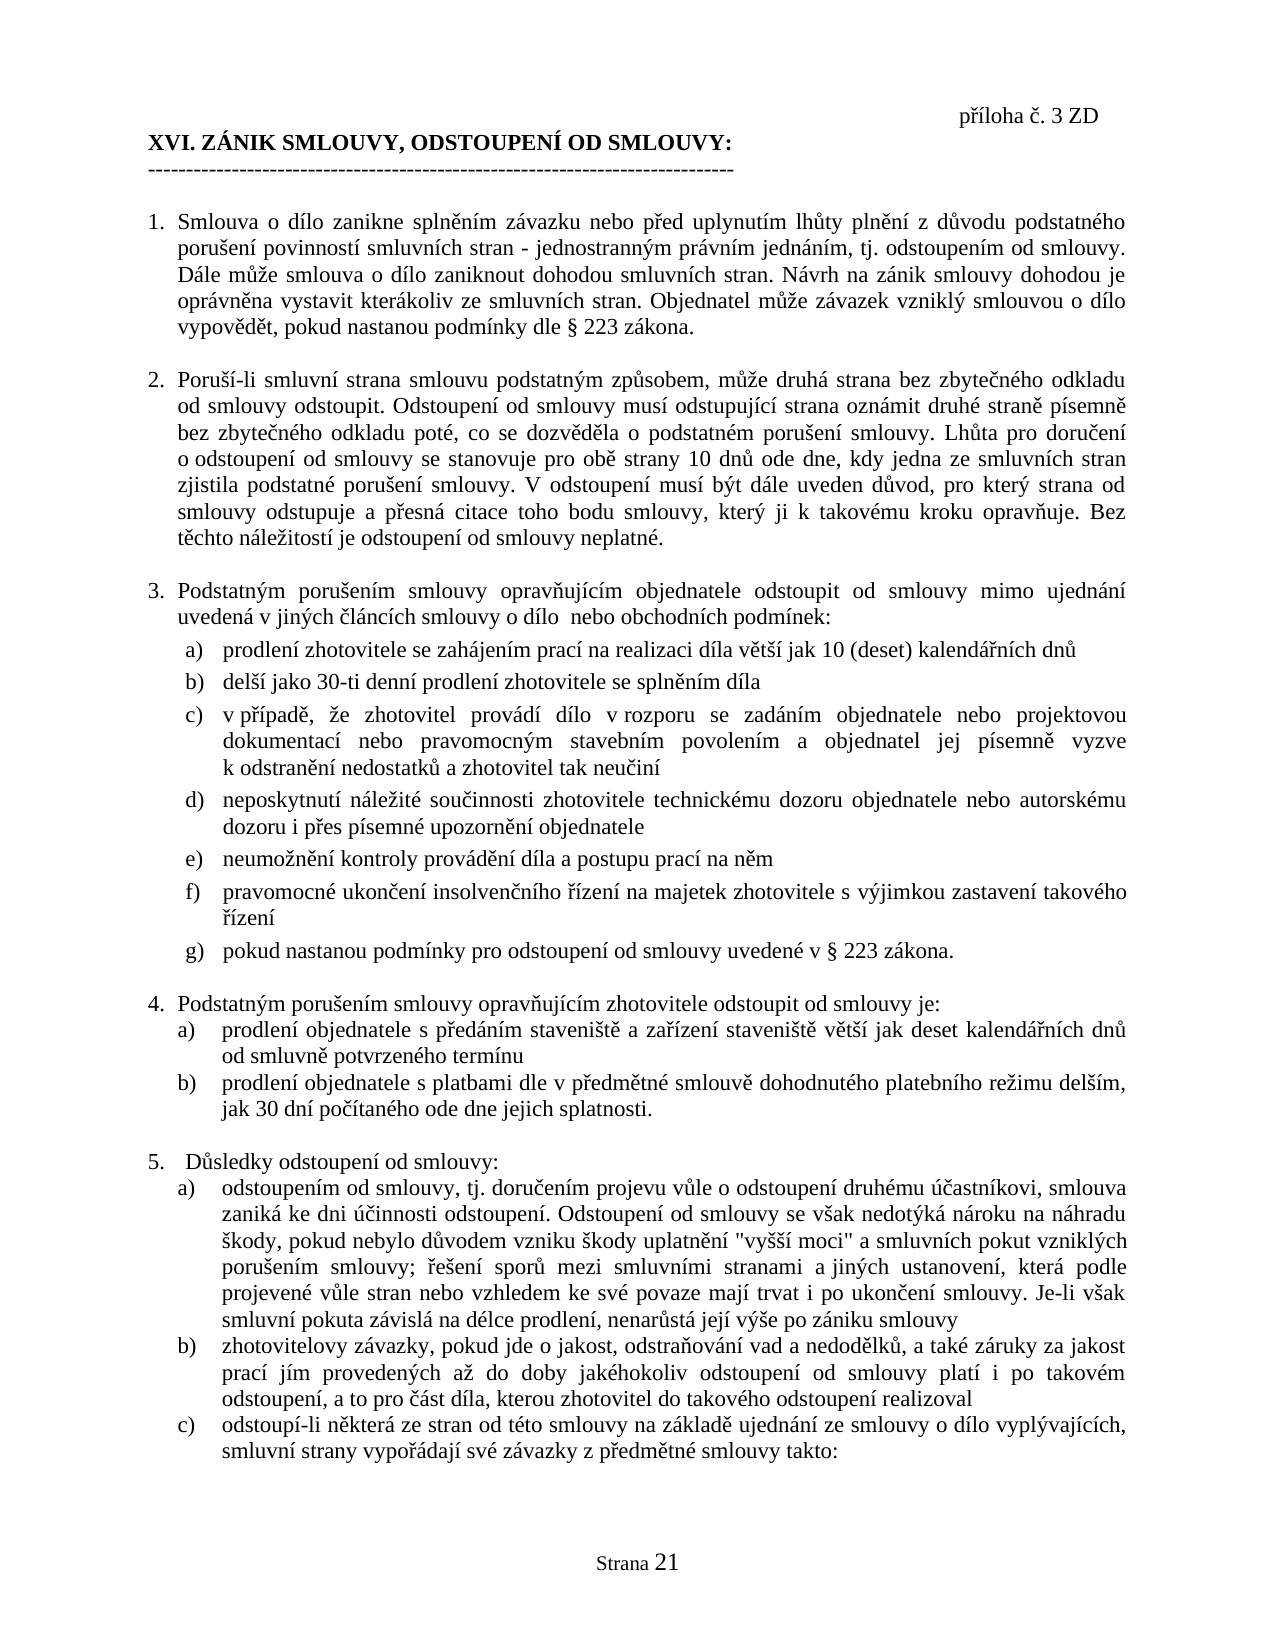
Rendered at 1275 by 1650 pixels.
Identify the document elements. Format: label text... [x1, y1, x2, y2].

list odstoupí-li některá ze stran od této smlouvy na základě ujednání ze smlouvy o dílo vyplývajících, smluvní strany vypořádají své závazky z předmětné smlouvy takto: [177, 1411, 1127, 1464]
text a) prodlení objednatele s předáním staveniště a zařízení staveniště větší jak deset kalendářních dnů od smluvně potvrzeného termínu [177, 1016, 1127, 1069]
list pokud nastanou podmínky pro odstoupení od smlouvy uvedené v § 223 zákona. [185, 937, 1127, 963]
list prodlení zhotovitele se zahájením prací na realizaci díla větší jak 10 (deset) kalendářních dnů [185, 636, 1127, 662]
list Důsledky odstoupení od smlouvy: [148, 1148, 1127, 1174]
list neumožnění kontroly provádění díla a postupu prací na něm [185, 845, 1127, 872]
text 3. Podstatným porušením smlouvy opravňujícím objednatele odstoupit od smlouvy mimo ujednání uvedená v jiných článcích smlouvy o dílo nebo obchodních podmínek: [148, 577, 1127, 629]
list Smlouva o dílo zanikne splněním závazku nebo před uplynutím lhůty plnění z důvodu podstatného porušení povinností smluvních stran - jednostranným právním jednáním, tj. odstoupením od smlouvy. Dále může smlouva o dílo zaniknout dohodou smluvních stran. Návrh na zánik smlouvy dohodou je oprávněna vystavit kterákoliv ze smluvních stran. Objednatel může závazek vzniklý smlouvou o dílo vypovědět, pokud nastanou podmínky dle § 223 zákona. [148, 208, 1127, 340]
text 4. Podstatným porušením smlouvy opravňujícím zhotovitele odstoupit od smlouvy je: [148, 989, 1127, 1016]
text XVI. ZÁNIK SMLOUVY, ODSTOUPENÍ OD SMLOUVY: [148, 129, 1137, 155]
text ----------------------------------------------------------------------------- [148, 155, 1137, 182]
list pravomocné ukončení insolvenčního řízení na majetek zhotovitele s výjimkou zastavení takového řízení [185, 878, 1127, 931]
list v případě, že zhotovitel provádí dílo v rozporu se zadáním objednatele nebo projektovou dokumentací nebo pravomocným stavebním povolením a objednatel jej písemně vyzve k odstranění nedostatků a zhotovitel tak neučiní [185, 701, 1127, 780]
list odstoupením od smlouvy, tj. doručením projevu vůle o odstoupení druhému účastníkovi, smlouva zaniká ke dni účinnosti odstoupení. Odstoupení od smlouvy se však nedotýká nároku na náhradu škody, pokud nebylo důvodem vzniku škody uplatnění "vyšší moci" a smluvních pokut vzniklých porušením smlouvy; řešení sporů mezi smluvními stranami a jiných ustanovení, která podle projevené vůle stran nebo vzhledem ke své povaze mají trvat i po ukončení smlouvy. Je-li však smluvní pokuta závislá na délce prodlení, nenarůstá její výše po zániku smlouvy [177, 1174, 1127, 1332]
text b) prodlení objednatele s platbami dle v předmětné smlouvě dohodnutého platebního režimu delším, jak 30 dní počítaného ode dne jejich splatnosti. [177, 1069, 1127, 1121]
list Poruší-li smluvní strana smlouvu podstatným způsobem, může druhá strana bez zbytečného odkladu od smlouvy odstoupit. Odstoupení od smlouvy musí odstupující strana oznámit druhé straně písemně bez zbytečného odkladu poté, co se dozvěděla o podstatném porušení smlouvy. Lhůta pro doručení o odstoupení od smlouvy se stanovuje pro obě strany 10 dnů ode dne, kdy jedna ze smluvních stran zjistila podstatné porušení smlouvy. V odstoupení musí být dále uveden důvod, pro který strana od smlouvy odstupuje a přesná citace toho bodu smlouvy, který ji k takovému kroku opravňuje. Bez těchto náležitostí je odstoupení od smlouvy neplatné. [148, 366, 1127, 551]
list neposkytnutí náležité součinnosti zhotovitele technickému dozoru objednatele nebo autorskému dozoru i přes písemné upozornění objednatele [185, 786, 1127, 839]
list delší jako 30-ti denní prodlení zhotovitele se splněním díla [185, 668, 1127, 695]
list zhotovitelovy závazky, pokud jde o jakost, odstraňování vad a nedodělků, a také záruky za jakost prací jím provedených až do doby jakéhokoliv odstoupení od smlouvy platí i po takovém odstoupení, a to pro část díla, kterou zhotovitel do takového odstoupení realizoval [177, 1332, 1127, 1411]
